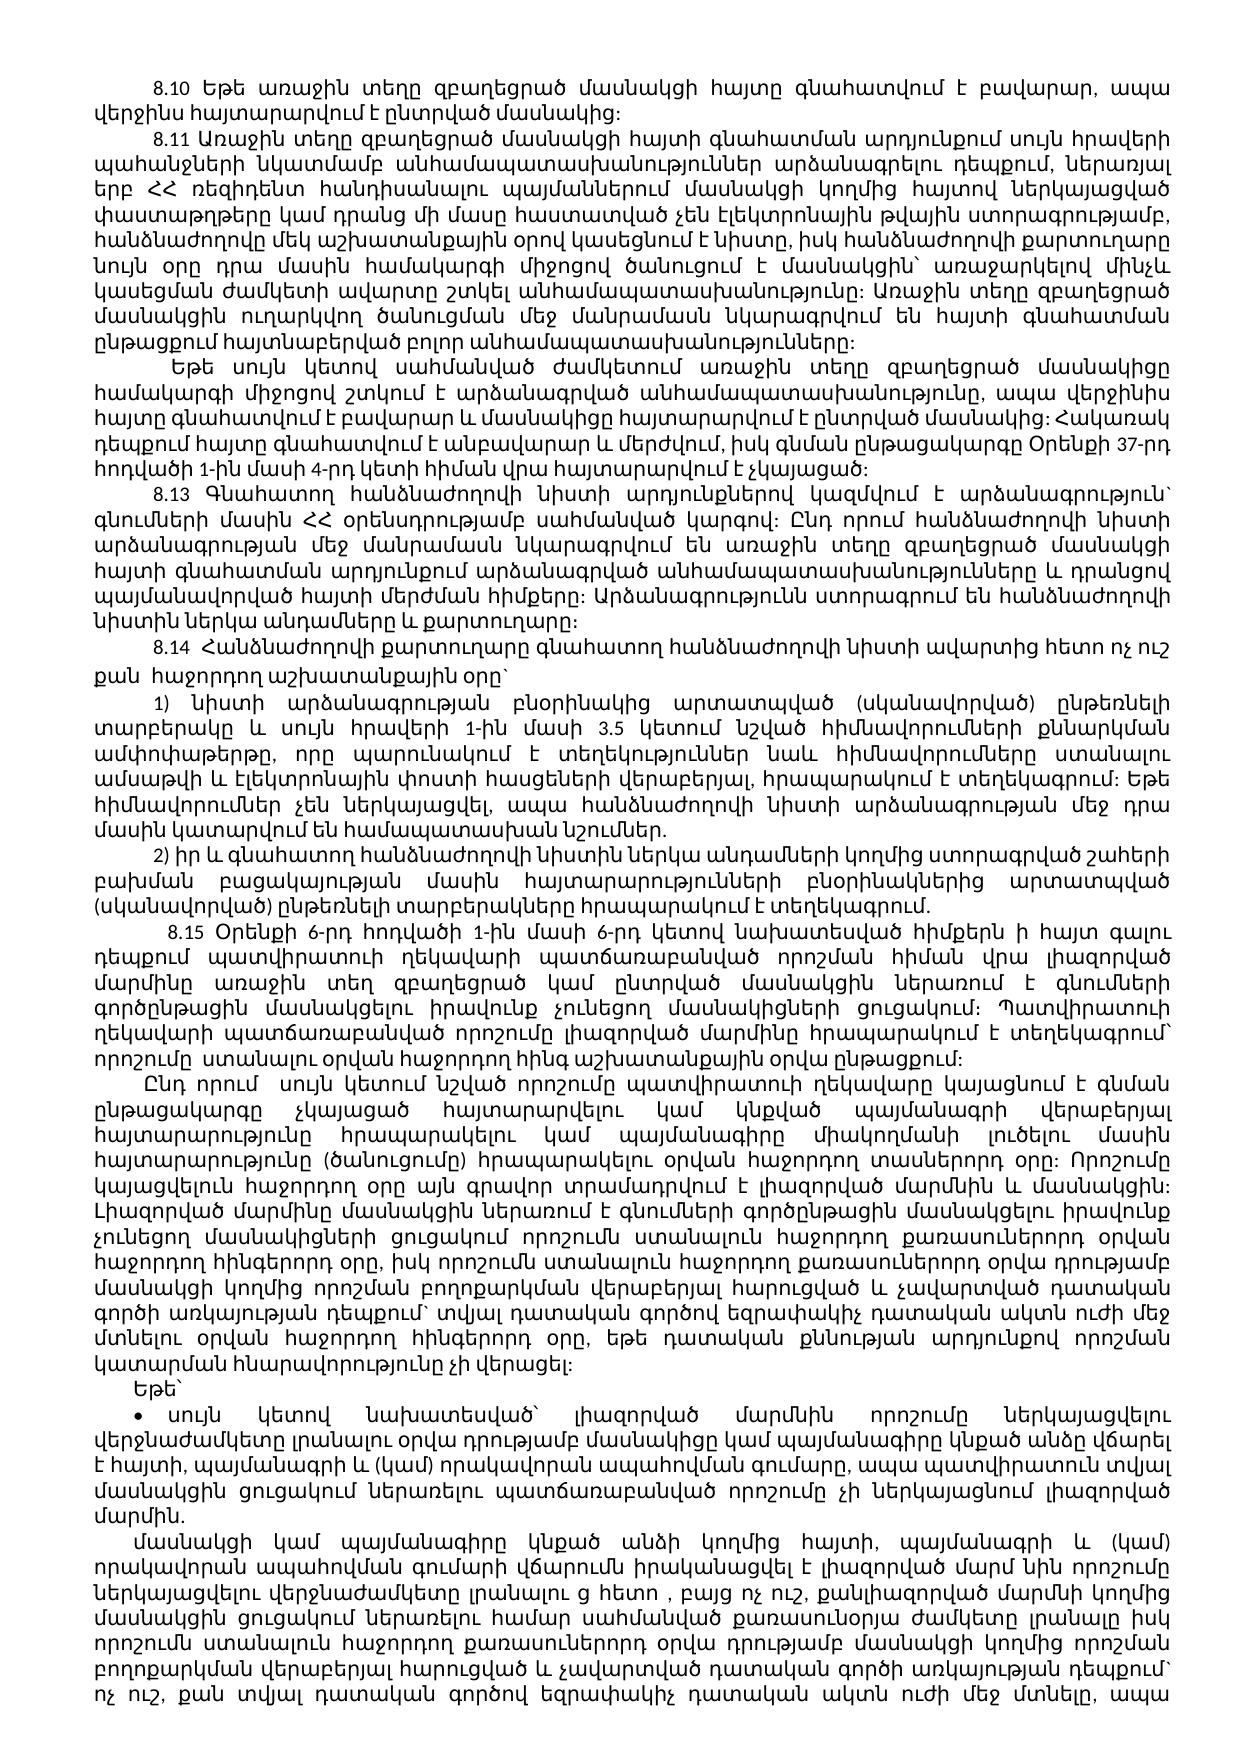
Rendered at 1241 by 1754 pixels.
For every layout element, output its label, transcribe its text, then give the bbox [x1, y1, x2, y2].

text 2) իր և գնահատող հանձնաժողովի նիստին ներկա անդամների կողմից ստորագրված շահերի բախման բացակայության մասին հայտարարությունների բնօրինակներից արտատպված (սկանավորված) ընթեռնելի տարբերակները հրապարակում է տեղեկագրում. [94, 843, 1171, 919]
text 8.14 Հանձնաժողովի քարտուղարը գնահատող հանձնաժողովի նիստի ավարտից հետո ոչ ուշ քան հաջորդող աշխատանքային օրը` [94, 634, 1171, 690]
text 1) նիստի արձանագրության բնօրինակից արտատպված (սկանավորված) ընթեռնելի տարբերակը և սույն հրավերի 1-ին մասի 3.5 կետում նշված հիմնավորումների քննարկման ամփոփաթերթը, որը պարունակում է տեղեկություններ նաև հիմնավորումները ստանալու ամսաթվի և էլեկտրոնային փոստի հասցեների վերաբերյալ, հրապարակում է տեղեկագրում: Եթե հիմնավորումներ չեն ներկայացվել, ապա հանձնաժողովի նիստի արձանագրության մեջ դրա մասին կատարվում են համապատասխան նշումներ. [94, 690, 1171, 843]
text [94, 1529, 1171, 1707]
text Եթե սույն կետով սահմանված ժամկետում առաջին տեղը զբաղեցրած մասնակիցը համակարգի միջոցով շտկում է արձանագրված անհամապատասխանությունը, ապա վերջինիս հայտը գնահատվում է բավարար և մասնակիցը հայտարարվում է ընտրված մասնակից: Հակառակ դեպքում հայտը գնահատվում է անբավարար և մերժվում, իսկ գնման ընթացակարգը Օրենքի 37-րդ հոդվածի 1-ին մասի 4-րդ կետի հիման վրա հայտարարվում է չկայացած: [94, 354, 1171, 482]
text 8.15 Օրենքի 6-րդ հոդվածի 1-ին մասի 6-րդ կետով նախատեսված հիմքերն ի հայտ գալու դեպքում պատվիրատուի ղեկավարի պատճառաբանված որոշման հիման վրա լիազորված մարմինը առաջին տեղ զբաղեցրած կամ ընտրված մասնակցին ներառում է գնումների գործընթացին մասնակցելու իրավունք չունեցող մասնակիցների ցուցակում։ Պատվիրատուի ղեկավարի պատճառաբանված որոշումը լիազորված մարմինը հրապարակում է տեղեկագրում՝ որոշումը ստանալու օրվան հաջորդող հինգ աշխատանքային օրվա ընթացքում: [94, 919, 1171, 1071]
text 8.11 Առաջին տեղը զբաղեցրած մասնակցի հայտի գնահատման արդյունքում սույն հրավերի պահանջների նկատմամբ անհամապատասխանություններ արձանագրելու դեպքում, ներառյալ երբ ՀՀ ռեզիդենտ հանդիսանալու պայմաններում մասնակցի կողմից հայտով ներկայացված փաստաթղթերը կամ դրանց մի մասը հաստատված չեն էլեկտրոնային թվային ստորագրությամբ, հանձնաժողովը մեկ աշխատանքային օրով կասեցնում է նիստը, իսկ հանձնաժողովի քարտուղարը նույն օրը դրա մասին համակարգի միջոցով ծանուցում է մասնակցին՝ առաջարկելով մինչև կասեցման ժամկետի ավարտը շտկել անհամապատասխանությունը: Առաջին տեղը զբաղեցրած մասնակցին ուղարկվող ծանուցման մեջ մանրամասն նկարագրվում են հայտի գնահատման ընթացքում հայտնաբերված բոլոր անհամապատասխանությունները: [94, 126, 1171, 354]
text Եթե՝ [94, 1376, 1171, 1402]
text 8.10 Եթե առաջին տեղը զբաղեցրած մասնակցի հայտը գնահատվում է բավարար, ապա վերջինս հայտարարվում է ընտրված մասնակից: [94, 75, 1171, 126]
text 8.13 Գնահատող հանձնաժողովի նիստի արդյունքներով կազմվում է արձանագրություն` գնումների մասին ՀՀ օրենսդրությամբ սահմանված կարգով: Ընդ որում հանձնաժողովի նիստի արձանագրության մեջ մանրամասն նկարագրվում են առաջին տեղը զբաղեցրած մասնակցի հայտի գնահատման արդյունքում արձանագրված անհամապատասխանությունները և դրանցով պայմանավորված հայտի մերժման հիմքերը: Արձանագրությունն ստորագրում են հանձնաժողովի նիստին ներկա անդամները և քարտուղարը։ [94, 482, 1171, 634]
text Ընդ որում սույն կետում նշված որոշումը պատվիրատուի ղեկավարը կայացնում է գնման ընթացակարգը չկայացած հայտարարվելու կամ կնքված պայմանագրի վերաբերյալ հայտարարությունը հրապարակելու կամ պայմանագիրը միակողմանի լուծելու մասին հայտարարությունը (ծանուցումը) հրապարակելու օրվան հաջորդող տասներորդ օրը: Որոշումը կայացվելուն հաջորդող օրը այն գրավոր տրամադրվում է լիազորված մարմնին և մասնակցին: Լիազորված մարմինը մասնակցին ներառում է գնումների գործընթացին մասնակցելու իրավունք չունեցող մասնակիցների ցուցակում որոշումն ստանալուն հաջորդող քառասուներորդ օրվան հաջորդող հինգերորդ օրը, իսկ որոշումն ստանալուն հաջորդող քառասուներորդ օրվա դրությամբ մասնակցի կողմից որոշման բողոքարկման վերաբերյալ հարուցված և չավարտված դատական գործի առկայության դեպքում` տվյալ դատական գործով եզրափակիչ դատական ակտն ուժի մեջ մտնելու օրվան հաջորդող հինգերորդ օրը, եթե դատական քննության արդյունքով որոշման կատարման հնարավորությունը չի վերացել: [94, 1071, 1171, 1376]
text • սույն կետով նախատեսված՝ լիազորված մարմնին որոշումը ներկայացվելու վերջնաժամկետը լրանալու օրվա դրությամբ մասնակիցը կամ պայմանագիրը կնքած անձը վճարել է հայտի, պայմանագրի և (կամ) որակավորան ապահովման գումարը, ապա պատվիրատուն տվյալ մասնակցին ցուցակում ներառելու պատճառաբանված որոշումը չի ներկայացնում լիազորված մարմին. [94, 1402, 1171, 1529]
